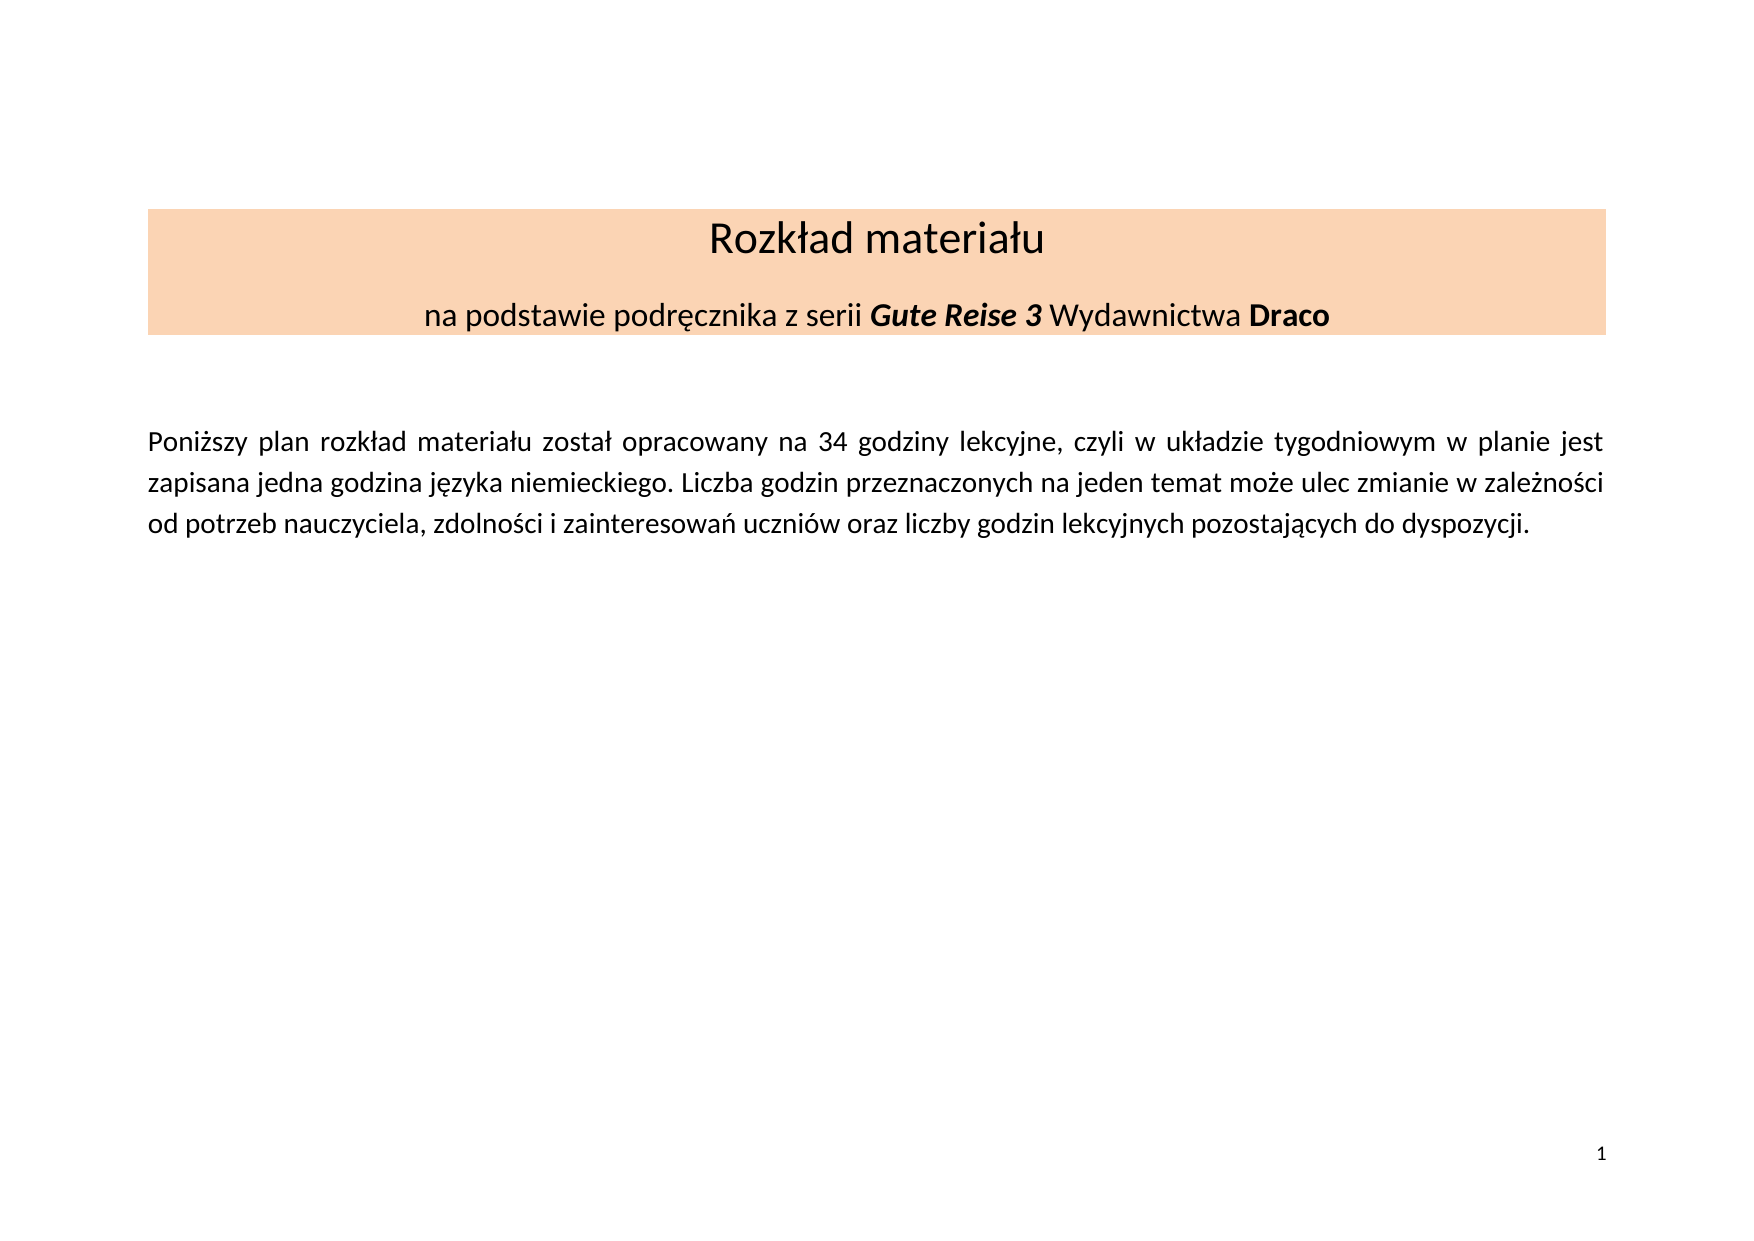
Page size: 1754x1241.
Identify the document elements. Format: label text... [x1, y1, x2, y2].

text na podstawie podręcznika z serii Gute Reise 3 Wydawnictwa Draco [148, 294, 1606, 335]
text Poniższy plan rozkład materiału został opracowany na 34 godziny lekcyjne, czyli w układzie tygodniowym w planie jest zapisana jedna godzina języka niemieckiego. Liczba godzin przeznaczonych na jeden temat może ulec zmianie w zależności od potrzeb nauczyciela, zdolności i zainteresowań uczniów oraz liczby godzin lekcyjnych pozostających do dyspozycji. [148, 423, 1606, 541]
text Rozkład materiału [148, 209, 1606, 265]
